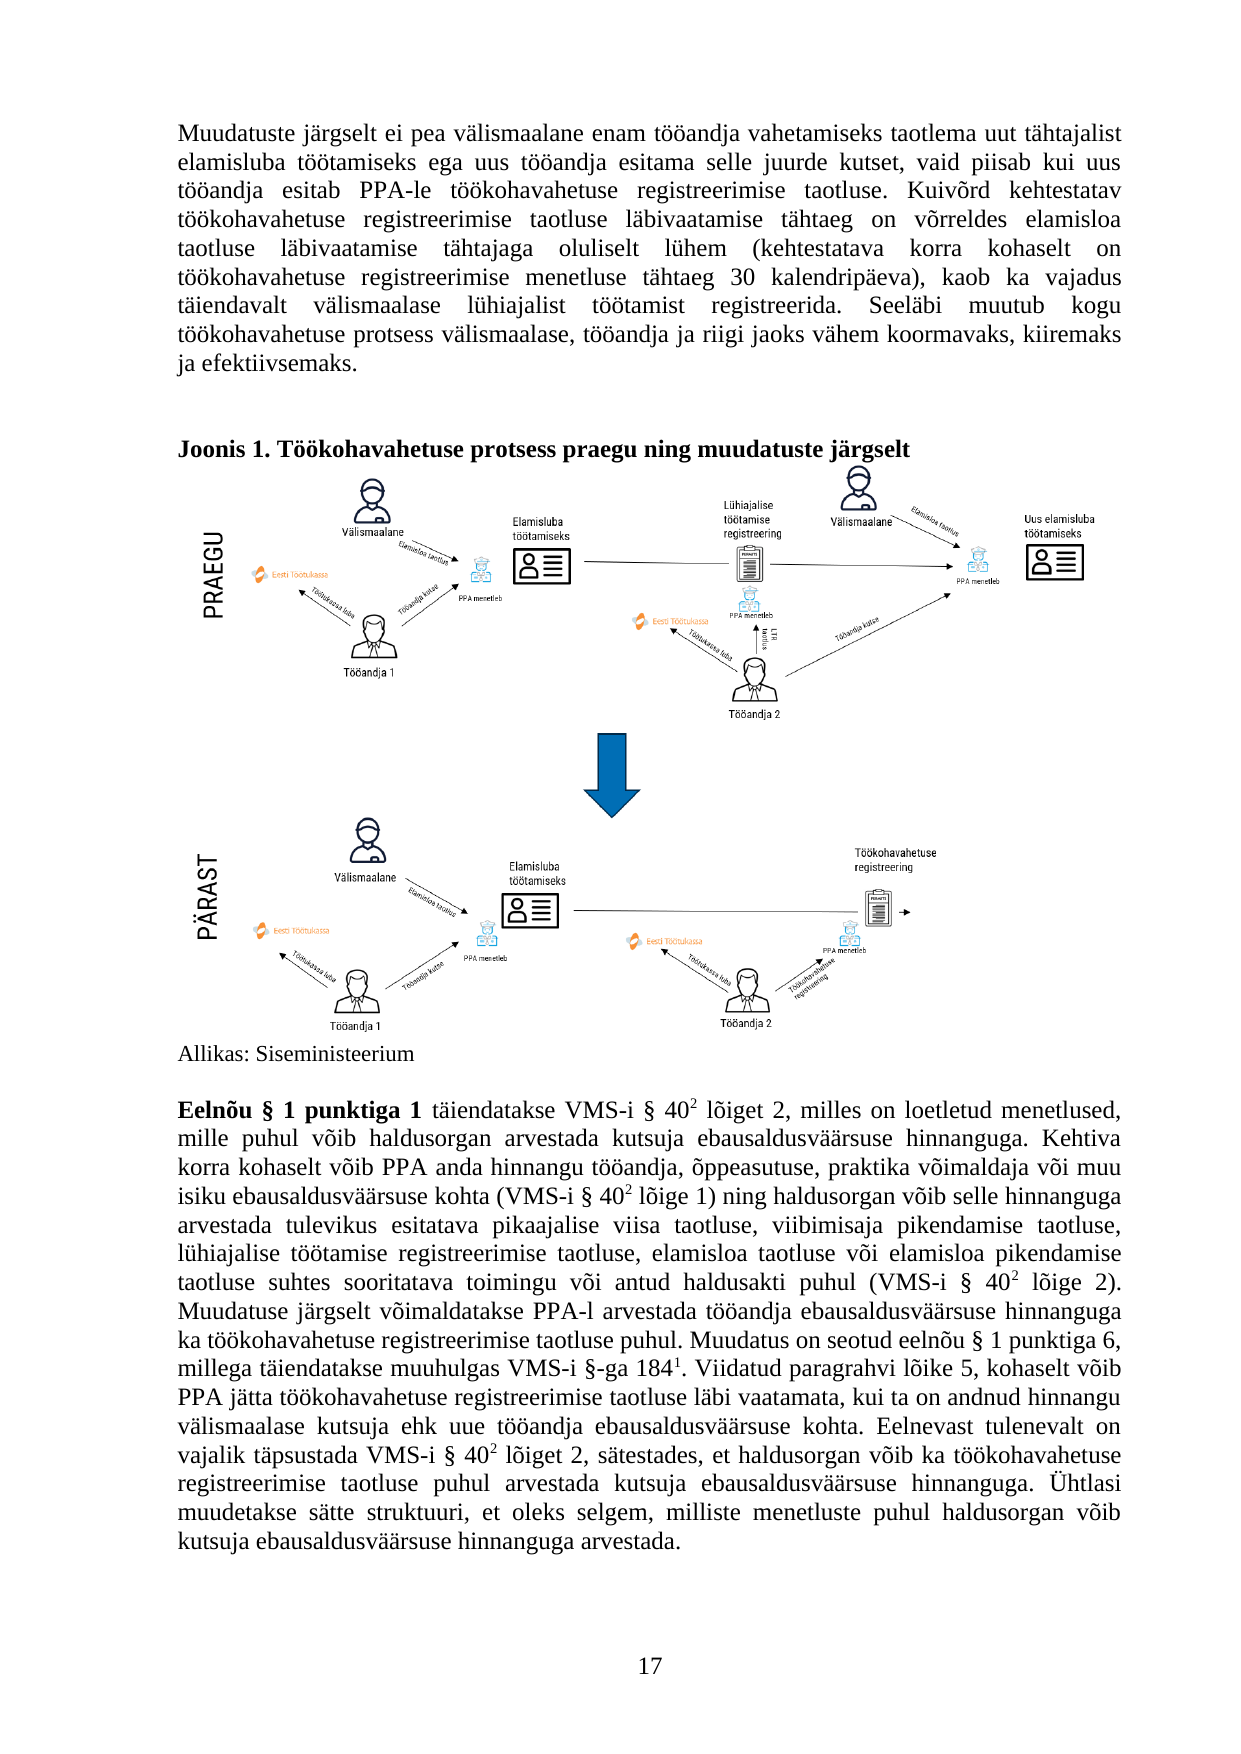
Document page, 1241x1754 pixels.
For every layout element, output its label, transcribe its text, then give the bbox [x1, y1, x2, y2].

text Eelnõu § 1 punktiga 1 täiendatakse VMS-i § 402 lõiget 2, milles on loetletud menetlused, mille puhul võib haldusorgan arvestada kutsuja ebausaldusväärsuse hinnanguga. Kehtiva korra kohaselt võib PPA anda hinnangu tööandja, õppeasutuse, praktika võimaldaja või muu isiku ebausaldusväärsuse kohta (VMS-i § 402 lõige 1) ning haldusorgan võib selle hinnanguga arvestada tulevikus esitatava pikaajalise viisa taotluse, viibimisaja pikendamise taotluse, lühiajalise töötamise registreerimise taotluse, elamisloa taotluse või elamisloa pikendamise taotluse suhtes sooritatava toimingu või antud haldusakti puhul (VMS-i § 402 lõige 2). Muudatuse järgselt võimaldatakse PPA-l arvestada tööandja ebausaldusväärsuse hinnanguga ka töökohavahetuse registreerimise taotluse puhul. Muudatus on seotud eelnõu § 1 punktiga 6, millega täiendatakse muuhulgas VMS-i §-ga 1841. Viidatud paragrahvi lõike 5, kohaselt võib PPA jätta töökohavahetuse registreerimise taotluse läbi vaatamata, kui ta on andnud hinnangu välismaalase kutsuja ehk uue tööandja ebausaldusväärsuse kohta. Eelnevast tulenevalt on vajalik täpsustada VMS-i § 402 lõiget 2, sätestades, et haldusorgan võib ka töökohavahetuse registreerimise taotluse puhul arvestada kutsuja ebausaldusväärsuse hinnanguga. Ühtlasi muudetakse sätte struktuuri, et oleks selgem, milliste menetluste puhul haldusorgan võib kutsuja ebausaldusväärsuse hinnanguga arvestada. [177, 1095, 1122, 1555]
text Allikas: Siseministeerium [177, 1040, 1122, 1066]
text Joonis 1. Töökohavahetuse protsess praegu ning muudatuste järgselt [177, 434, 1122, 463]
picture [177, 463, 1123, 1040]
text Muudatuste järgselt ei pea välismaalane enam tööandja vahetamiseks taotlema uut tähtajalist elamisluba töötamiseks ega uus tööandja esitama selle juurde kutset, vaid piisab kui uus tööandja esitab PPA-le töökohavahetuse registreerimise taotluse. Kuivõrd kehtestatav töökohavahetuse registreerimise taotluse läbivaatamise tähtaeg on võrreldes elamisloa taotluse läbivaatamise tähtajaga oluliselt lühem (kehtestatava korra kohaselt on töökohavahetuse registreerimise menetluse tähtaeg 30 kalendripäeva), kaob ka vajadus täiendavalt välismaalase lühiajalist töötamist registreerida. Seeläbi muutub kogu töökohavahetuse protsess välismaalase, tööandja ja riigi jaoks vähem koormavaks, kiiremaks ja efektiivsemaks. [177, 118, 1122, 377]
